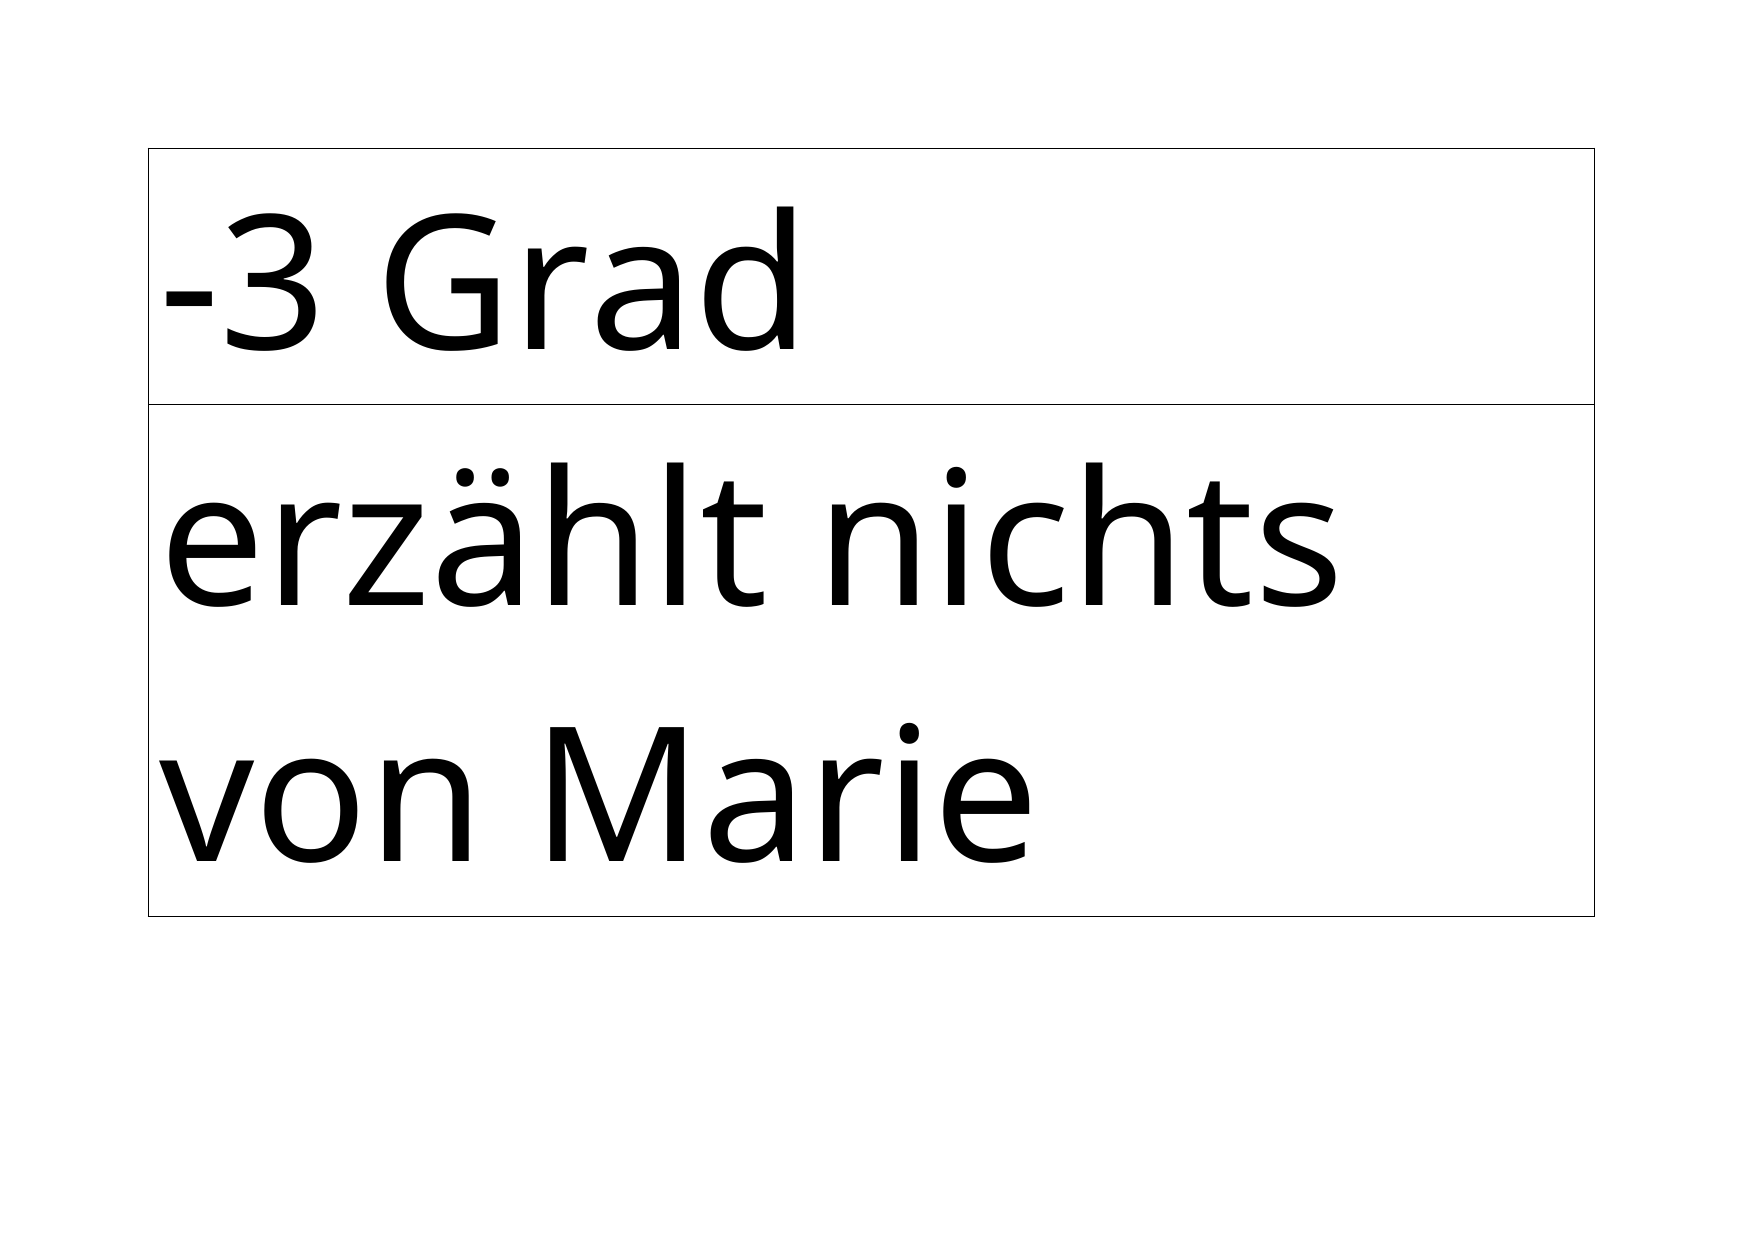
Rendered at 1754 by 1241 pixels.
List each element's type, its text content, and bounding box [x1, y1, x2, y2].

table_cell -3 Grad [149, 149, 1594, 404]
table_cell erzählt nichts von Marie [149, 405, 1594, 916]
